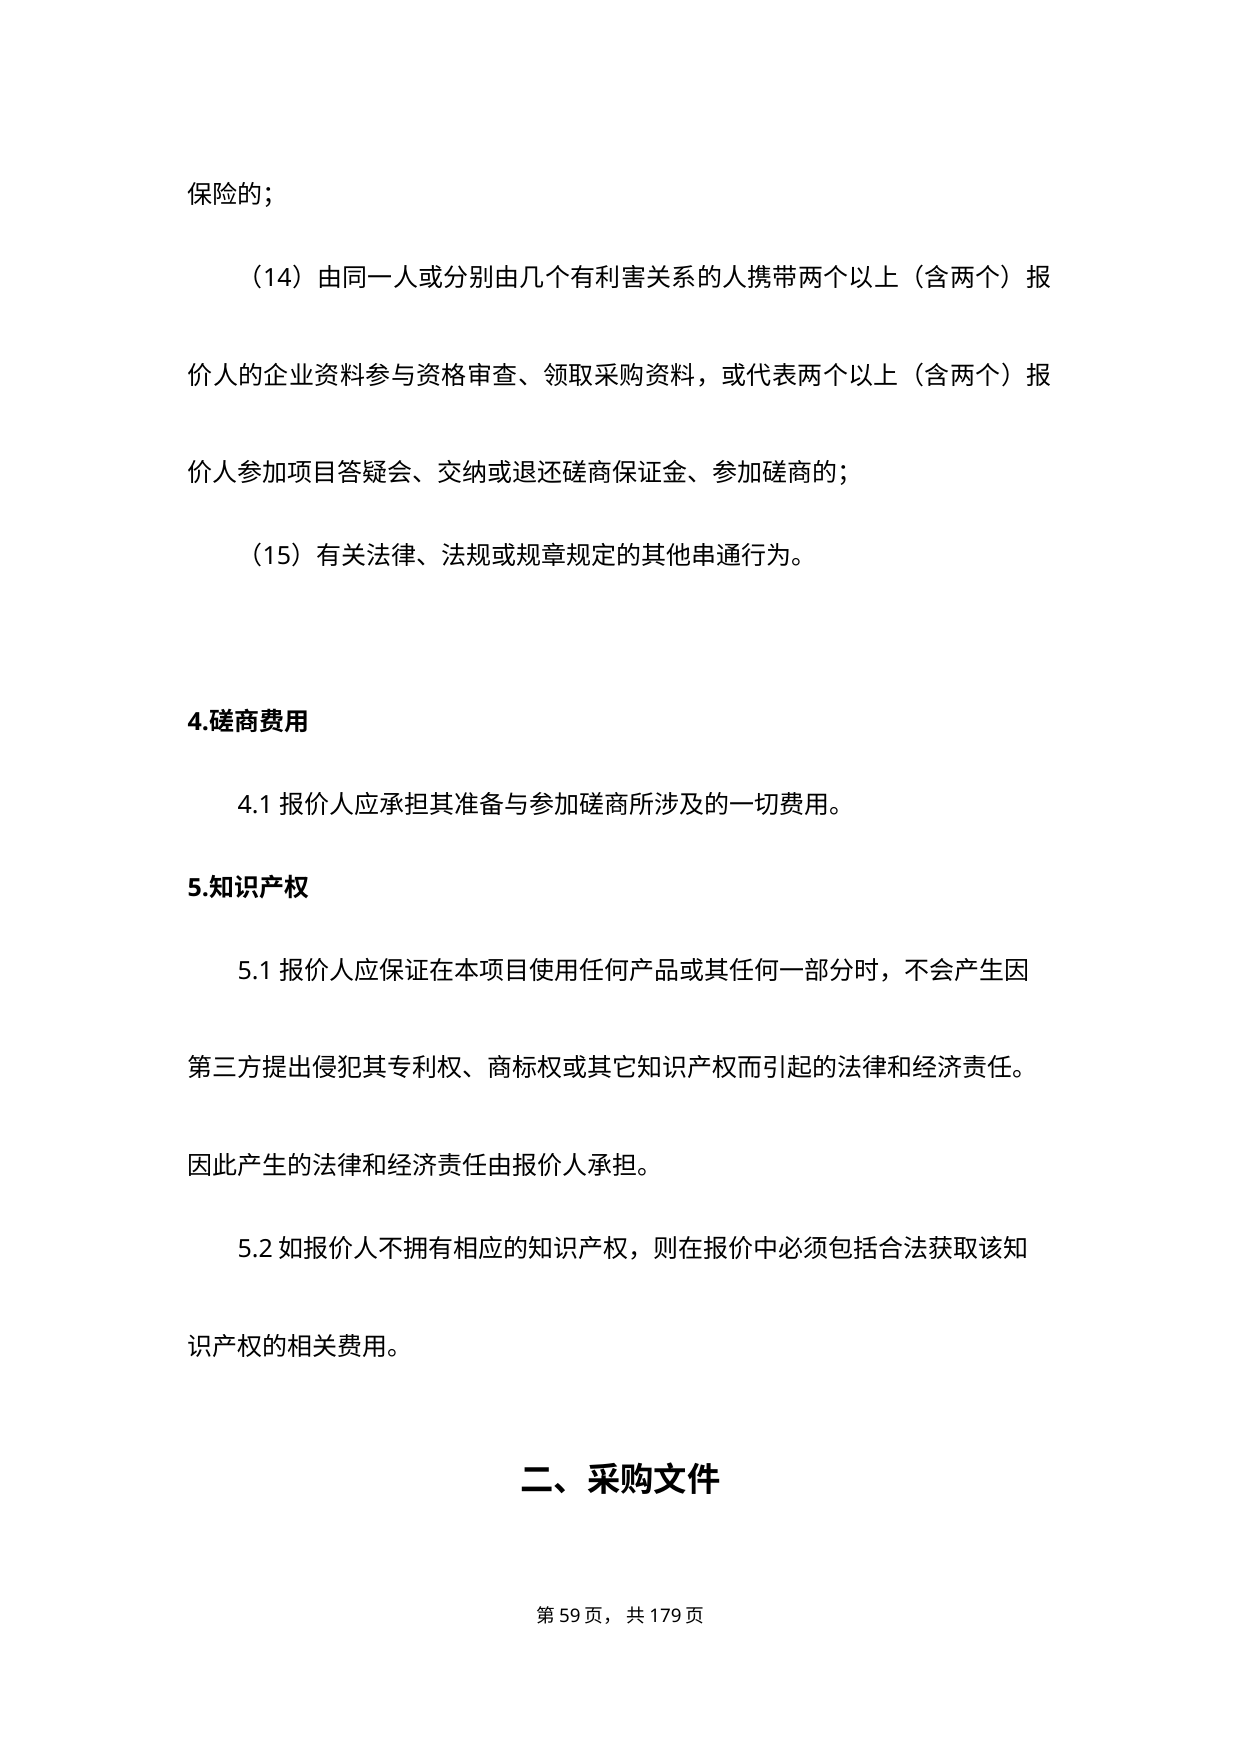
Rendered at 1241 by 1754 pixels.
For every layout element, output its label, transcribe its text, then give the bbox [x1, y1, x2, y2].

text （14）由同一人或分别由几个有利害关系的人携带两个以上（含两个）报价人的企业资料参与资格审查、领取采购资料，或代表两个以上（含两个）报价人参加项目答疑会、交纳或退还磋商保证金、参加磋商的； [187, 243, 1053, 503]
text 二、采购文件 [187, 1444, 1053, 1509]
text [187, 160, 1053, 225]
text 5.2如报价人不拥有相应的知识产权，则在报价中必须包括合法获取该知识产权的相关费用。 [187, 1214, 1053, 1377]
text 4.磋商费用 [187, 687, 1053, 752]
text 4.1 报价人应承担其准备与参加磋商所涉及的一切费用。 [187, 770, 1053, 835]
text 5.1 报价人应保证在本项目使用任何产品或其任何一部分时，不会产生因第三方提出侵犯其专利权、商标权或其它知识产权而引起的法律和经济责任。因此产生的法律和经济责任由报价人承担。 [187, 936, 1053, 1196]
text 5.知识产权 [187, 853, 1053, 918]
text （15）有关法律、法规或规章规定的其他串通行为。 [187, 521, 1053, 586]
